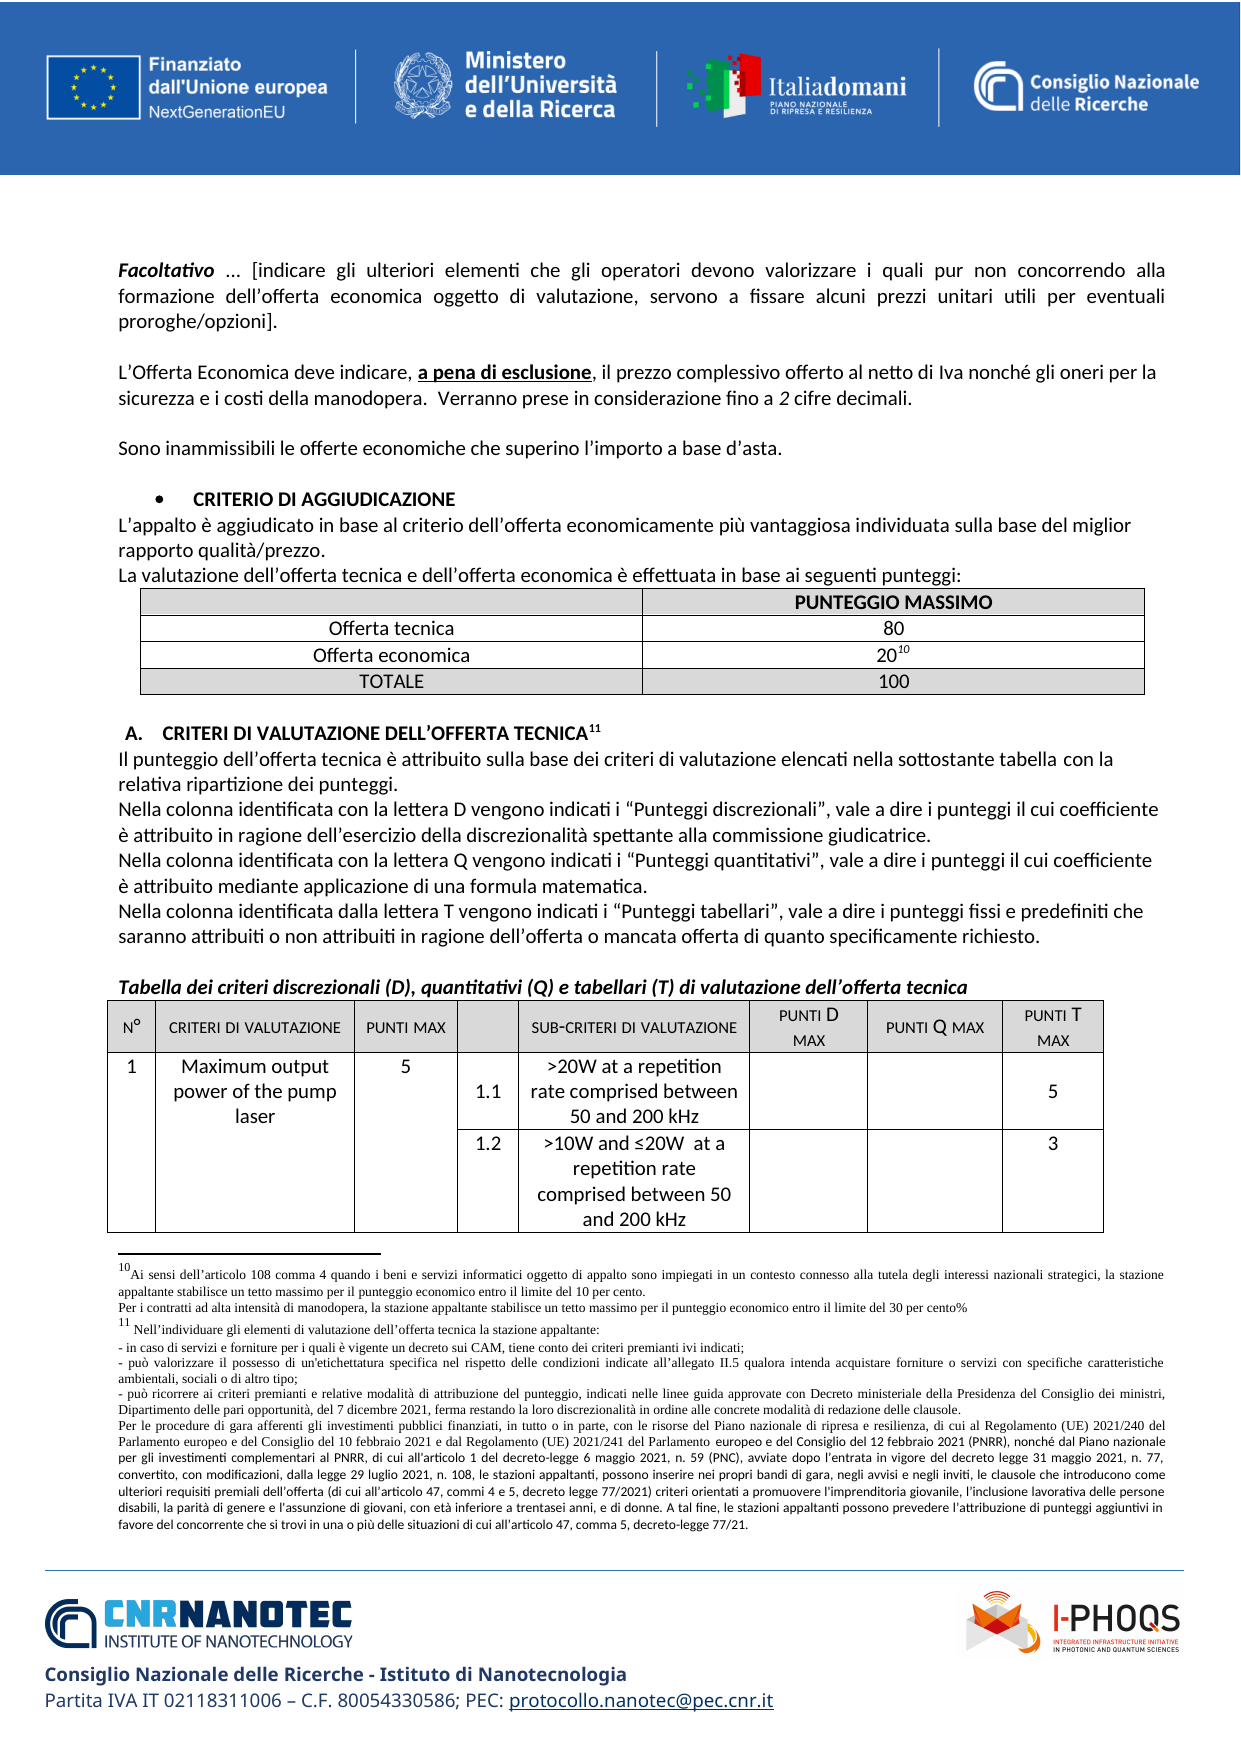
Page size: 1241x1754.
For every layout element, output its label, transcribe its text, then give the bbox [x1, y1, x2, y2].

table_cell 5 [355, 1053, 457, 1232]
text Nella colonna identificata con la lettera D vengono indicati i “Punteggi discrezionali”, vale a dire i punteggi il cui coefficiente è attribuito in ragione dell’esercizio della discrezionalità spettante alla commissione giudicatrice. [118, 797, 1167, 847]
table_cell 3 [1003, 1130, 1103, 1232]
table_cell 100 [643, 669, 1144, 694]
table_cell Maximum output power of the pump laser [156, 1053, 354, 1232]
table_header criteri di valutazione [156, 1001, 354, 1052]
table_header punti max [355, 1001, 457, 1052]
table_cell [868, 1130, 1002, 1232]
picture [0, 2, 1241, 175]
table_cell >20W at a repetition rate comprised between 50 and 200 kHz [519, 1053, 749, 1129]
list Criteri di valutazione dell’offerta tecnica [125, 720, 1167, 746]
table_header PUNTEGGIO MASSIMO [643, 589, 1144, 614]
text L’appalto è aggiudicato in base al criterio dell’offerta economicamente più vantaggiosa individuata sulla base del miglior rapporto qualità/prezzo. [118, 512, 1167, 563]
table_header n° [108, 1001, 155, 1052]
text Facoltativo ... [indicare gli ulteriori elementi che gli operatori devono valorizzare i quali pur non concorrendo alla formazione dell’offerta economica oggetto di valutazione, servono a fissare alcuni prezzi unitari utili per eventuali proroghe/opzioni]. [118, 258, 1167, 334]
text L’Offerta Economica deve indicare, a pena di esclusione, il prezzo complessivo offerto al netto di Iva nonché gli oneri per la sicurezza e i costi della manodopera. Verranno prese in considerazione fino a 2 cifre decimali. [118, 359, 1167, 410]
table_cell TOTALE [141, 669, 642, 694]
table_cell 1.2 [458, 1130, 518, 1232]
table_cell [868, 1053, 1002, 1129]
text Nella colonna identificata con la lettera Q vengono indicati i “Punteggi quantitativi”, vale a dire i punteggi il cui coefficiente è attribuito mediante applicazione di una formula matematica. [118, 847, 1167, 898]
table_cell Offerta economica [141, 642, 642, 667]
text Tabella dei criteri discrezionali (D), quantitativi (Q) e tabellari (T) di valutazione dell’offerta tecnica [118, 974, 1167, 1000]
text La valutazione dell’offerta tecnica e dell’offerta economica è effettuata in base ai seguenti punteggi: [118, 563, 1167, 588]
table_header punti Q max [868, 1001, 1002, 1052]
table_header punti T max [1003, 1001, 1103, 1052]
table_header punti D max [750, 1001, 867, 1052]
table_cell 1.1 [458, 1053, 518, 1129]
table_cell >10W and ≤20W at a repetition rate comprised between 50 and 200 kHz [519, 1130, 749, 1232]
table_header [458, 1001, 518, 1052]
table_cell [750, 1053, 867, 1129]
table_cell 20 [643, 642, 1144, 667]
list CRITERIO DI AGGIUDICAZIONE [156, 486, 1167, 512]
picture [955, 1586, 1184, 1660]
text Nella colonna identificata dalla lettera T vengono indicati i “Punteggi tabellari”, vale a dire i punteggi fissi e predefiniti che saranno attribuiti o non attribuiti in ragione dell’offerta o mancata offerta di quanto specificamente richiesto. [118, 898, 1167, 949]
table_cell Offerta tecnica [141, 616, 642, 641]
table_header sub-criteri di valutazione [519, 1001, 749, 1052]
table_header [141, 589, 642, 614]
table_cell 5 [1003, 1053, 1103, 1129]
picture [45, 1595, 353, 1652]
table_cell [750, 1130, 867, 1232]
table_cell 80 [643, 616, 1144, 641]
text Il punteggio dell’offerta tecnica è attribuito sulla base dei criteri di valutazione elencati nella sottostante tabella con la relativa ripartizione dei punteggi. [118, 746, 1167, 797]
table_cell 1 [108, 1053, 155, 1232]
text Sono inammissibili le offerte economiche che superino l’importo a base d’asta. [118, 436, 1167, 461]
